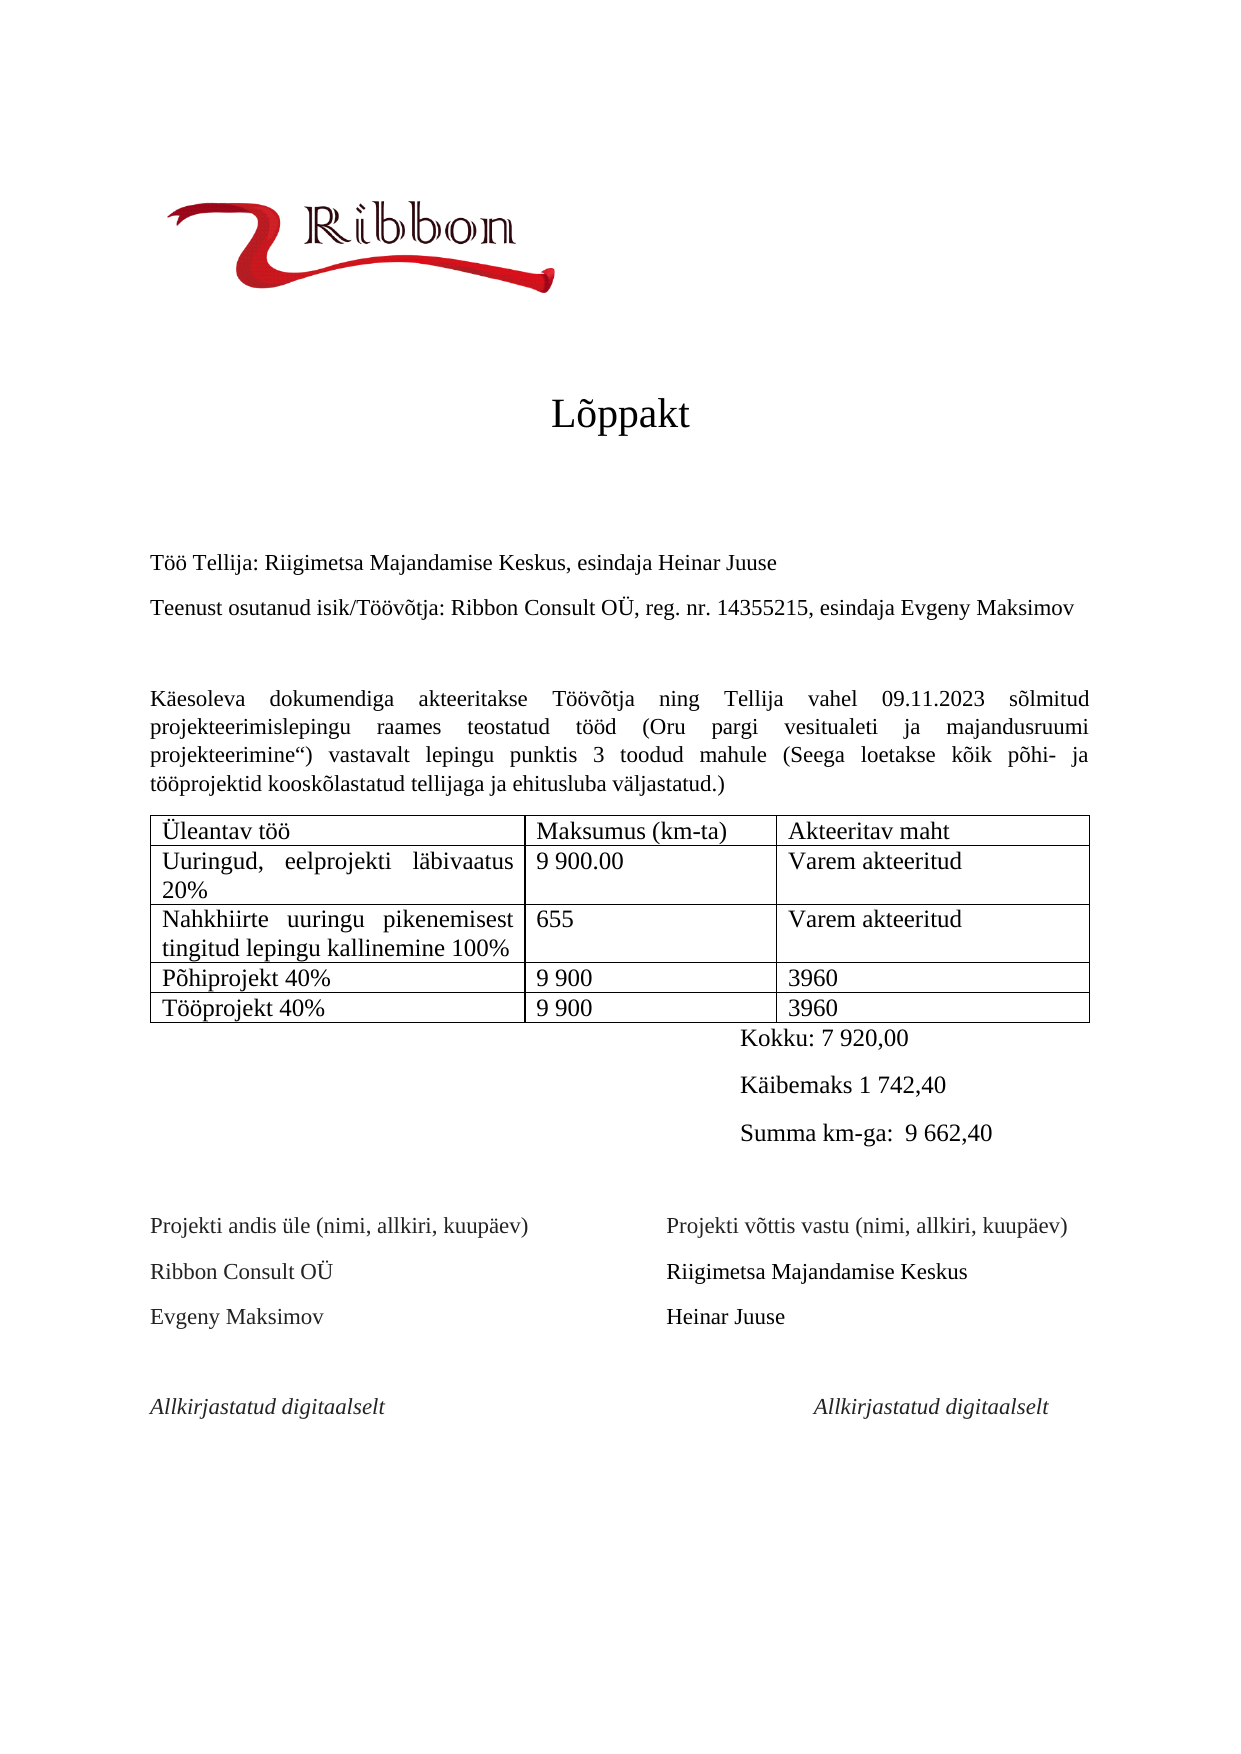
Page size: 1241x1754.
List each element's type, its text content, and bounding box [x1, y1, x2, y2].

table_cell Nahkhiirte uuringu pikenemisest tingitud lepingu kallinemine 100% [151, 905, 524, 962]
table_cell 9 900.00 [526, 846, 776, 903]
table_cell 9 900 [526, 993, 776, 1022]
table_cell 3960 [777, 963, 1089, 992]
text Teenust osutanud isik/Töövõtja: Ribbon Consult OÜ, reg. nr. 14355215, esindaja Evgeny Maksimov [150, 594, 1090, 621]
table_header Akteeritav maht [777, 816, 1089, 845]
text Lõppakt [150, 388, 1090, 436]
text Kokku: 7 920,00 [150, 1023, 1090, 1051]
table_cell Varem akteeritud [777, 846, 1089, 903]
text Summa km-ga: 9 662,40 [150, 1118, 1090, 1147]
table_cell 655 [526, 905, 776, 962]
text Töö Tellija: Riigimetsa Majandamise Keskus, esindaja Heinar Juuse [150, 549, 1090, 576]
picture [150, 150, 590, 323]
table_cell Põhiprojekt 40% [151, 963, 524, 992]
text Käesoleva dokumendiga akteeritakse Töövõtja ning Tellija vahel 09.11.2023 sõlmitud projekteerimislepingu raames teostatud tööd (Oru pargi vesitualeti ja majandusruumi projekteerimine“) vastavalt lepingu punktis 3 toodud mahule (Seega loetakse kõik põhi- ja tööprojektid kooskõlastatud tellijaga ja ehitusluba väljastatud.) [150, 685, 1090, 796]
table_header Maksumus (km-ta) [526, 816, 776, 845]
table_cell Varem akteeritud [777, 905, 1089, 962]
text Projekti andis üle (nimi, allkiri, kuupäev) Projekti võttis vastu (nimi, allkiri, kuupäev) [150, 1213, 1090, 1239]
table_cell Tööprojekt 40% [151, 993, 524, 1022]
table_cell Uuringud, eelprojekti läbivaatus 20% [151, 846, 524, 903]
table_header Üleantav töö [151, 816, 524, 845]
table_cell 9 900 [526, 963, 776, 992]
text Käibemaks 1 742,40 [150, 1070, 1090, 1099]
text Ribbon Consult OÜ Riigimetsa Majandamise Keskus [150, 1258, 1090, 1284]
table_cell 3960 [777, 993, 1089, 1022]
text Evgeny Maksimov Heinar Juuse [150, 1303, 1090, 1329]
text Allkirjastatud digitaalselt Allkirjastatud digitaalselt [150, 1393, 1090, 1419]
